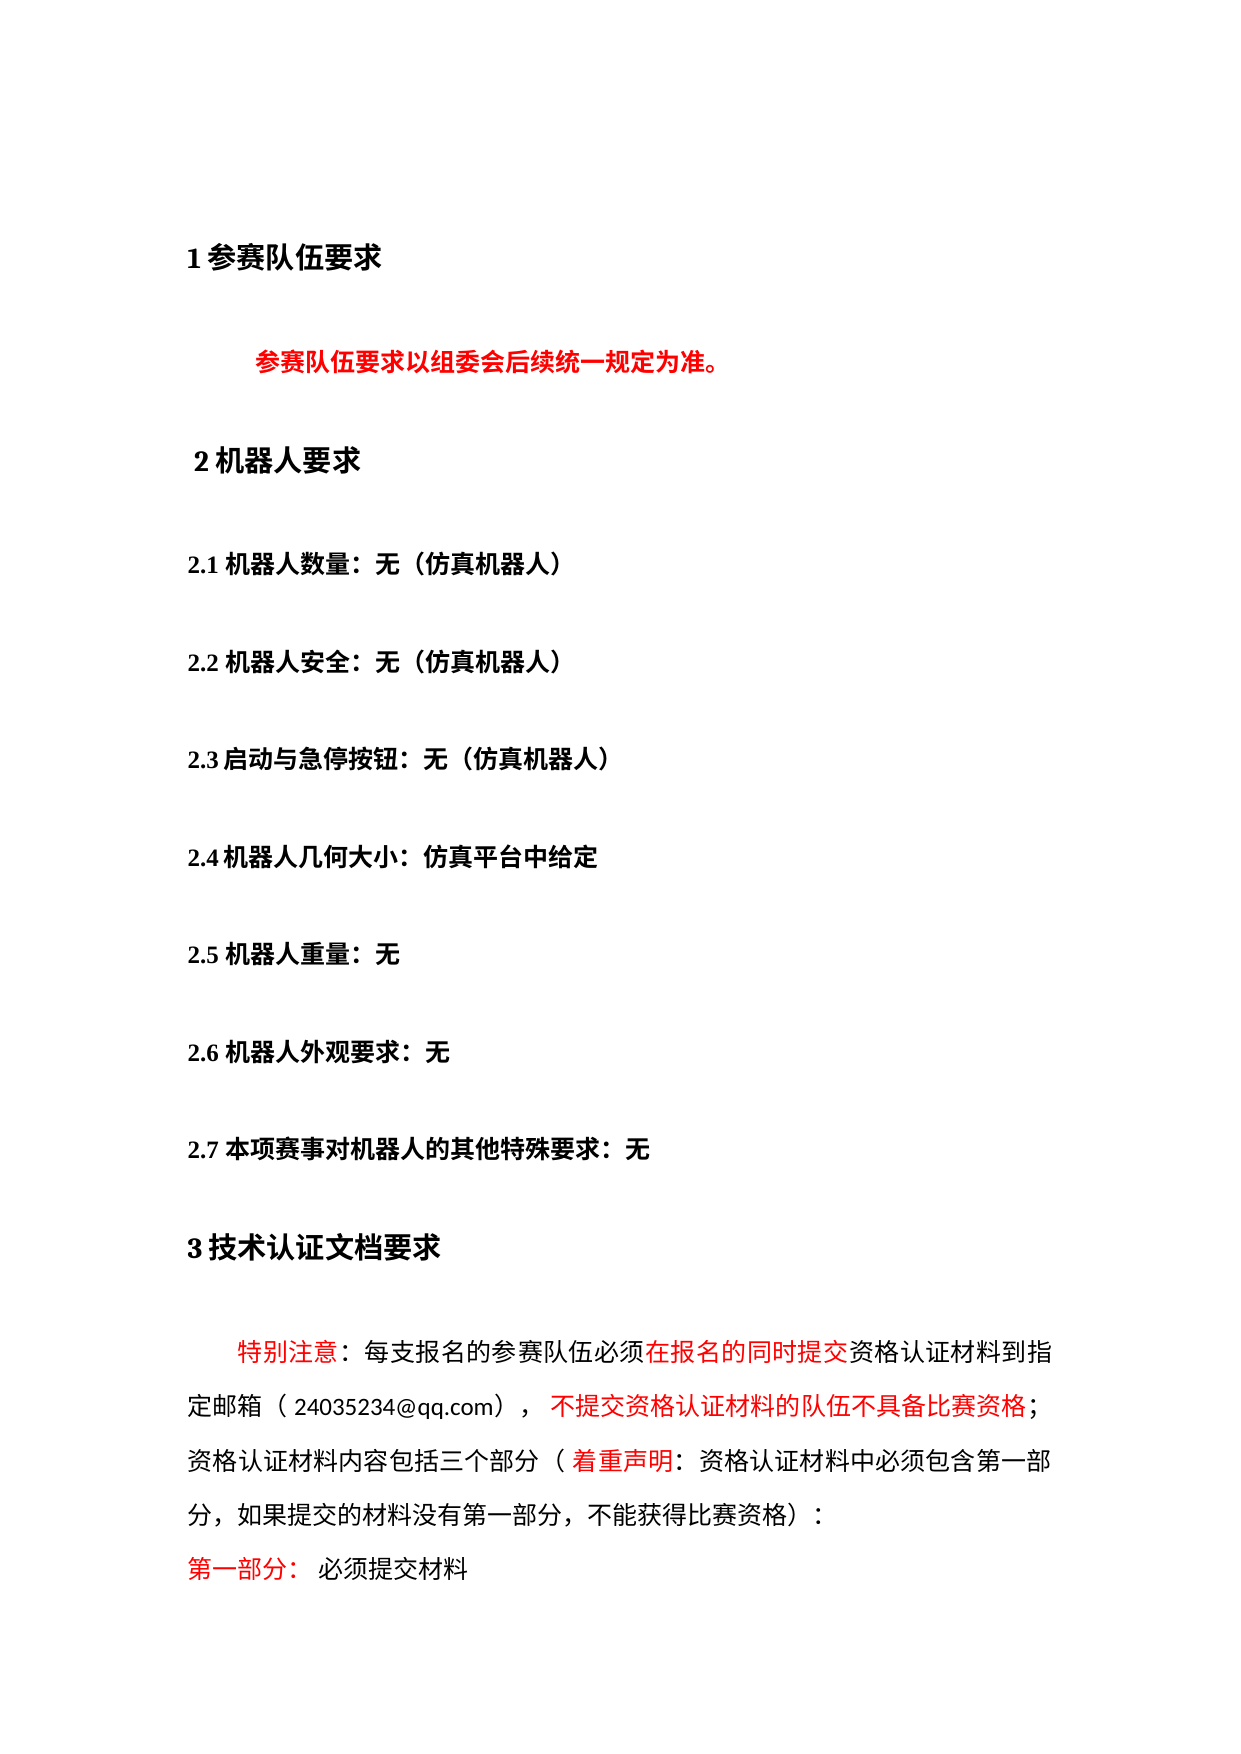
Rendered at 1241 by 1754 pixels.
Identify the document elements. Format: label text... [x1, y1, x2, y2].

subtitle 2 机器人要求 [187, 426, 1053, 491]
text 2.4机器人几何大小：仿真平台中给定 [187, 837, 1053, 874]
text 2.7 本项赛事对机器人的其他特殊要求：无 [187, 1130, 1053, 1166]
text 2.2 机器人安全：无（仿真机器人） [187, 642, 1053, 679]
text 2.5 机器人重量：无 [187, 935, 1053, 971]
text 参赛队伍要求以组委会后续统一规定为准。 [187, 342, 1053, 379]
subtitle 1 参赛队伍要求 [187, 224, 1053, 289]
text 2.6 机器人外观要求：无 [187, 1032, 1053, 1069]
text 第一部分： 必须提交材料 [187, 1550, 1053, 1586]
subtitle 3技术认证文档要求 [187, 1213, 1053, 1278]
text 2.3启动与急停按钮：无（仿真机器人） [187, 740, 1053, 776]
text 2.1 机器人数量：无（仿真机器人） [187, 545, 1053, 581]
text 特别注意：每支报名的参赛队伍必须在报名的同时提交资格认证材料到指定邮箱（ 24035234@qq.com）， 不提交资格认证材料的队伍不具备比赛资格；资格认证材料内容包括三个部分（ 着重声明：资格认证材料中必须包含第一部分，如果提交的材料没有第一部分，不能获得比赛资格）： [187, 1332, 1053, 1532]
